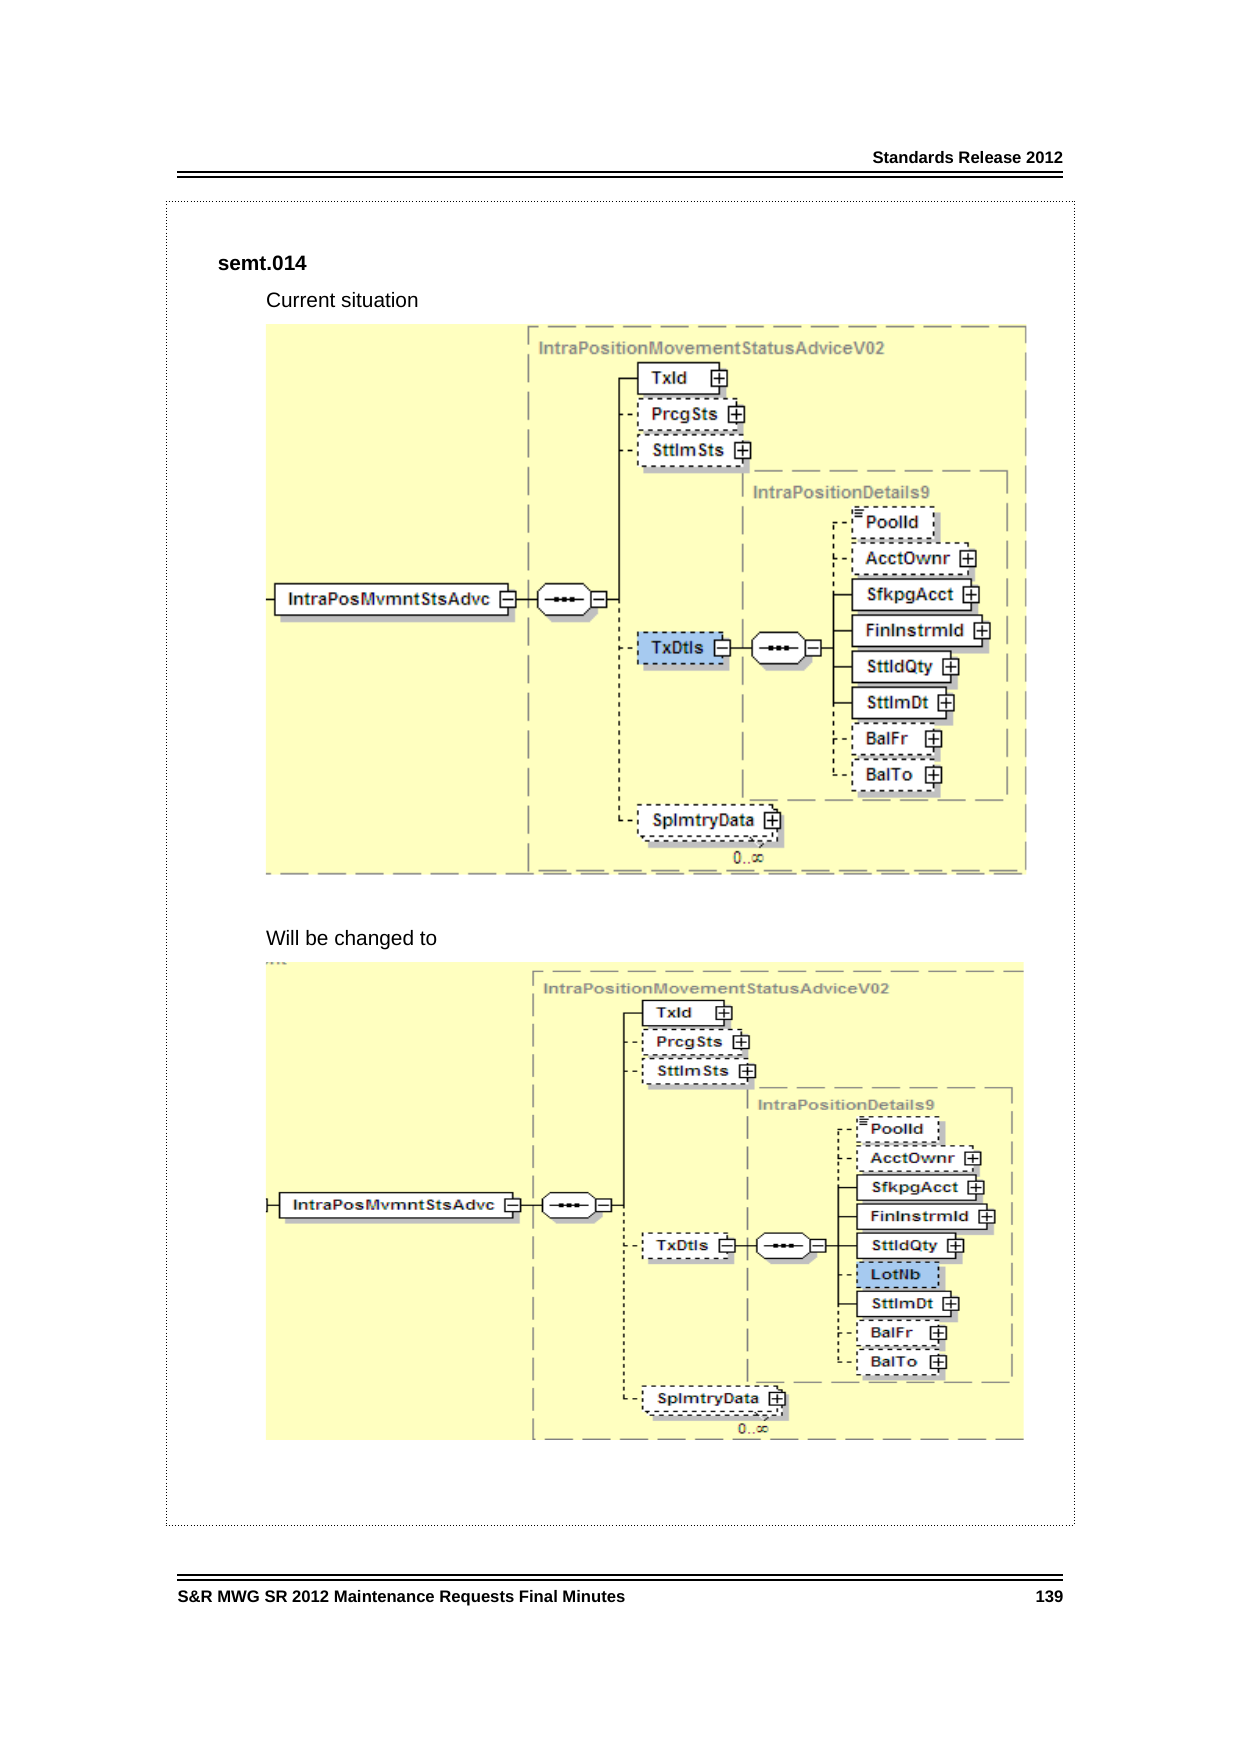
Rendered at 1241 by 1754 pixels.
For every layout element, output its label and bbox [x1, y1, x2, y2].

picture [265, 324, 1027, 878]
picture [265, 962, 1024, 1440]
table_cell [166, 201, 1074, 1525]
